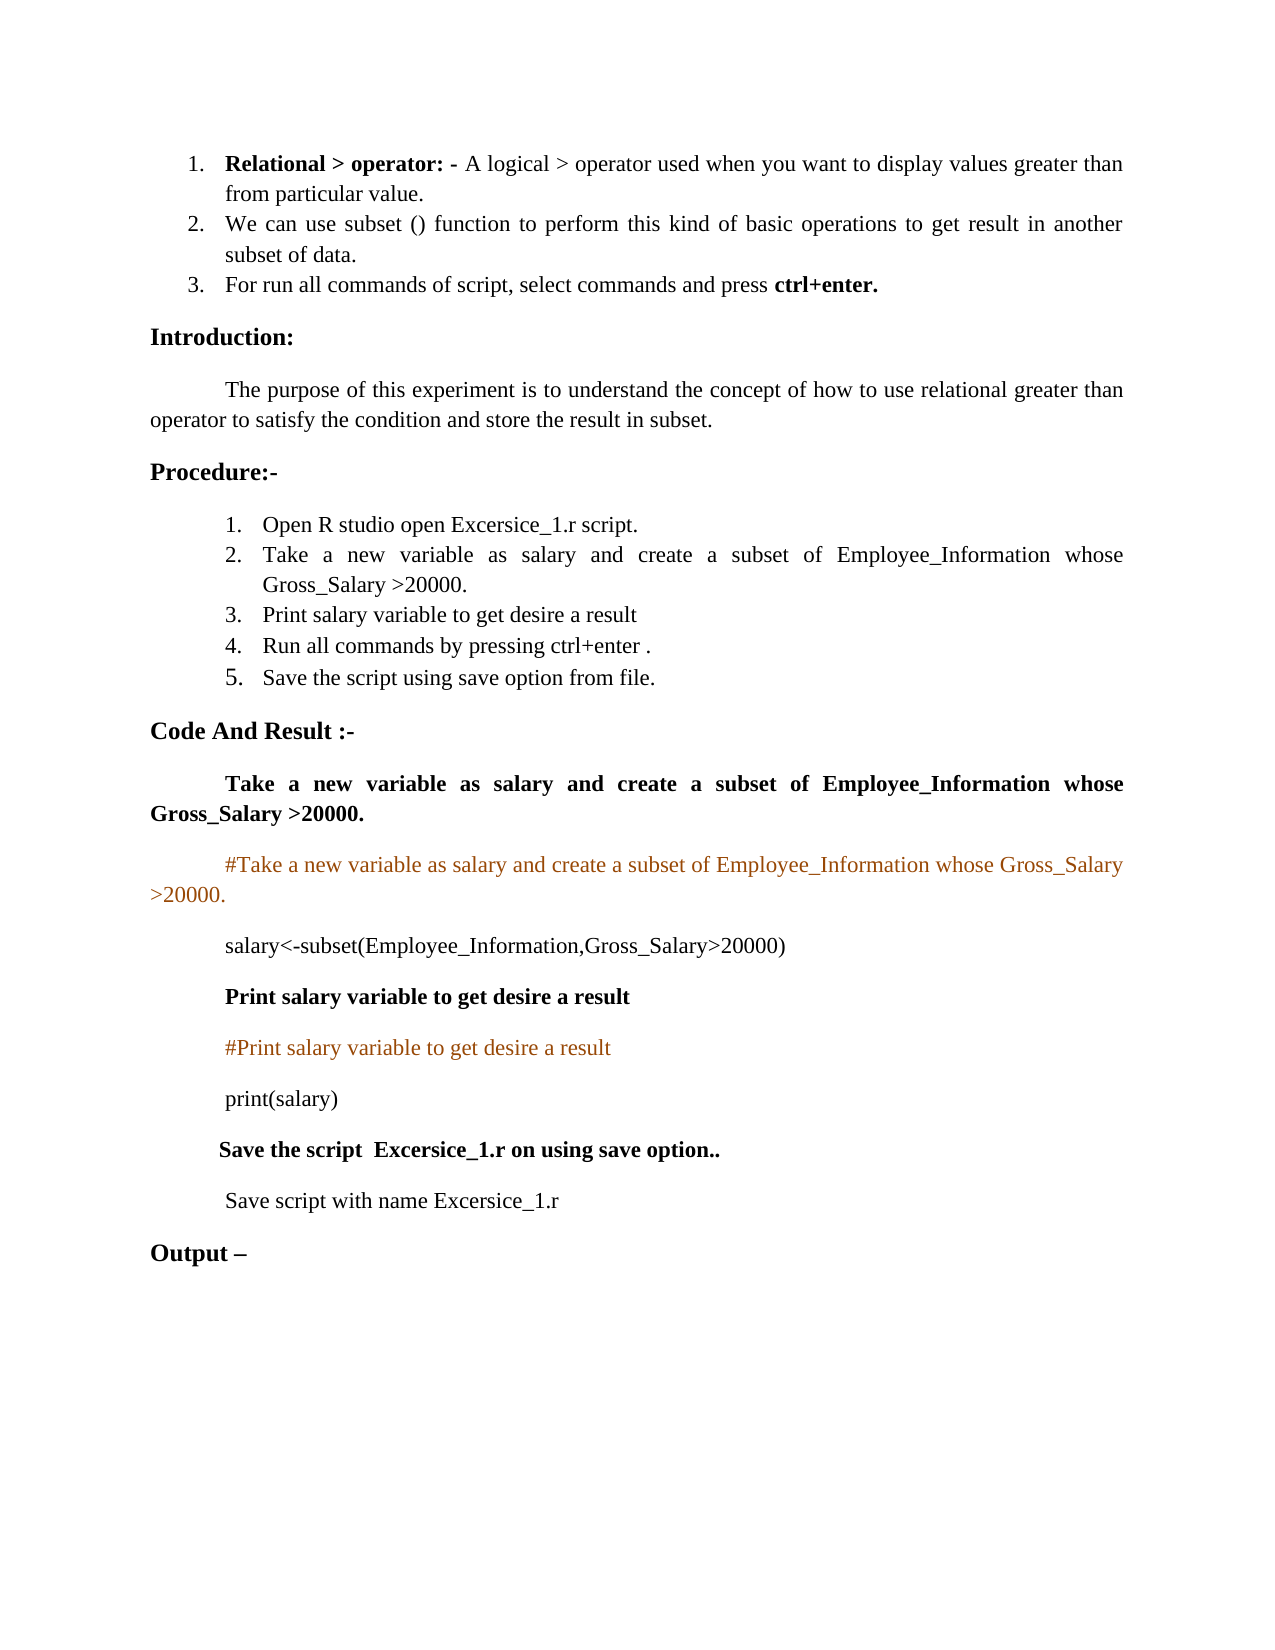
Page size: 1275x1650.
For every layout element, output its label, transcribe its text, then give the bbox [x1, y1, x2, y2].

text Procedure:- [150, 457, 1125, 486]
text Take a new variable as salary and create a subset of Employee_Information whose Gross_Salary >20000. [150, 769, 1125, 826]
list Print salary variable to get desire a result [225, 601, 1125, 628]
text #Print salary variable to get desire a result [150, 1034, 1125, 1061]
list Open R studio open Excersice_1.r script. [225, 511, 1125, 537]
list Relational > operator: - A logical > operator used when you want to display values greater than from particular value. [187, 150, 1125, 207]
text Code And Result :- [150, 716, 1125, 744]
text Output – [150, 1238, 1125, 1267]
list For run all commands of script, select commands and press ctrl+enter. [187, 271, 1125, 297]
list Run all commands by pressing ctrl+enter . [225, 632, 1125, 658]
text Save script with name Excersice_1.r [150, 1187, 1125, 1214]
text print(salary) [150, 1085, 1125, 1112]
list We can use subset () function to perform this kind of basic operations to get result in another subset of data. [187, 210, 1125, 267]
list Save the script using save option from file. [225, 662, 1125, 691]
text salary<-subset(Employee_Information,Gross_Salary>20000) [150, 932, 1125, 958]
text Introduction: [150, 322, 1125, 351]
list Take a new variable as salary and create a subset of Employee_Information whose Gross_Salary >20000. [225, 541, 1125, 598]
text Save the script Excersice_1.r on using save option.. [150, 1136, 1125, 1163]
text #Take a new variable as salary and create a subset of Employee_Information whose Gross_Salary >20000. [150, 851, 1125, 907]
text Print salary variable to get desire a result [150, 983, 1125, 1009]
text The purpose of this experiment is to understand the concept of how to use relational greater than operator to satisfy the condition and store the result in subset. [150, 376, 1125, 432]
